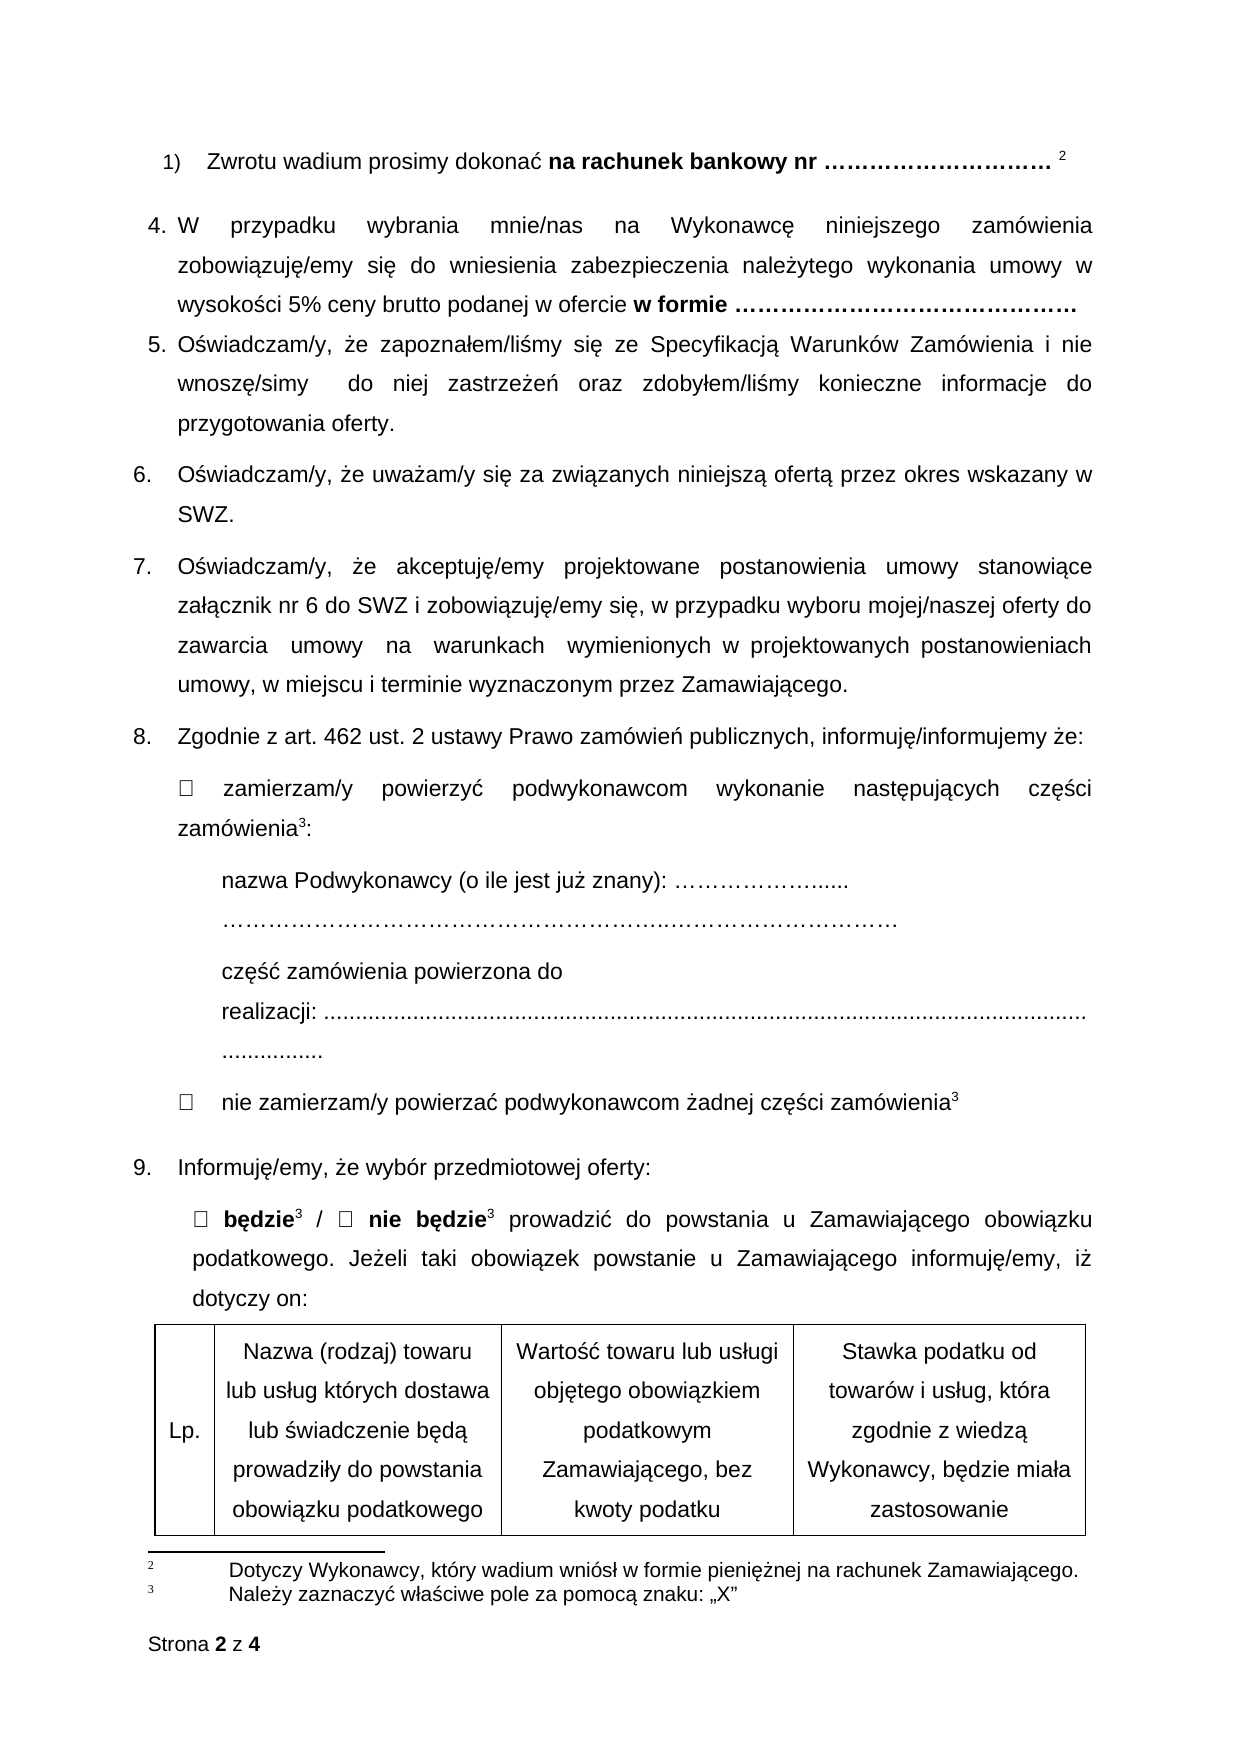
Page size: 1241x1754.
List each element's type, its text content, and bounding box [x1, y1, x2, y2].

table_header Wartość towaru lub usługi objętego obowiązkiem podatkowym Zamawiającego, bez kwoty podatku [502, 1325, 793, 1535]
table_header Stawka podatku od towarów i usług, która zgodnie z wiedzą Wykonawcy, będzie miała zastosowanie [794, 1325, 1085, 1535]
list Oświadczam/y, że uważam/y się za związanych niniejszą ofertą przez okres wskazany w SWZ. [133, 461, 1093, 527]
list zamierzam/y powierzyć podwykonawcom wykonanie następujących części zamówienia: [177, 775, 1093, 841]
table_header Lp. [156, 1325, 214, 1535]
table_header Nazwa (rodzaj) towaru lub usług których dostawa lub świadczenie będą prowadziły do powstania obowiązku podatkowego [215, 1325, 501, 1535]
list Oświadczam/y, że akceptuję/emy projektowane postanowienia umowy stanowiące załącznik nr 6 do SWZ i zobowiązuję/emy się, w przypadku wyboru mojej/naszej oferty do zawarcia umowy na warunkach wymienionych w projektowanych postanowieniach umowy, w miejscu i terminie wyznaczonym przez Zamawiającego. [133, 553, 1093, 698]
list nie zamierzam/y powierzać podwykonawcom żadnej części zamówienia3 [177, 1089, 1093, 1116]
list nazwa Podwykonawcy (o ile jest już znany): ………………......…………………………………………………..………………………… [221, 867, 1093, 933]
list Zgodnie z art. 462 ust. 2 ustawy Prawo zamówień publicznych, informuję/informujemy że: [133, 723, 1093, 750]
list Zwrotu wadium prosimy dokonać na rachunek bankowy nr ………………………… [162, 148, 1093, 174]
list część zamówienia powierzona do realizacji: ........................................................................................................................................ [221, 958, 1093, 1063]
list Oświadczam/y, że zapoznałem/liśmy się ze Specyfikacją Warunków Zamówienia i nie wnoszę/simy do niej zastrzeżeń oraz zdobyłem/liśmy konieczne informacje do przygotowania oferty. [148, 331, 1093, 436]
list Informuję/emy, że wybór przedmiotowej oferty: [133, 1154, 1093, 1180]
list W przypadku wybrania mnie/nas na Wykonawcę niniejszego zamówienia zobowiązuję/emy się do wniesienia zabezpieczenia należytego wykonania umowy w wysokości 5% ceny brutto podanej w ofercie w formie ……………………………………… [148, 212, 1093, 317]
text będzie3 / nie będzie3 prowadzić do powstania u Zamawiającego obowiązku podatkowego. Jeżeli taki obowiązek powstanie u Zamawiającego informuję/emy, iż dotyczy on: [192, 1206, 1093, 1311]
